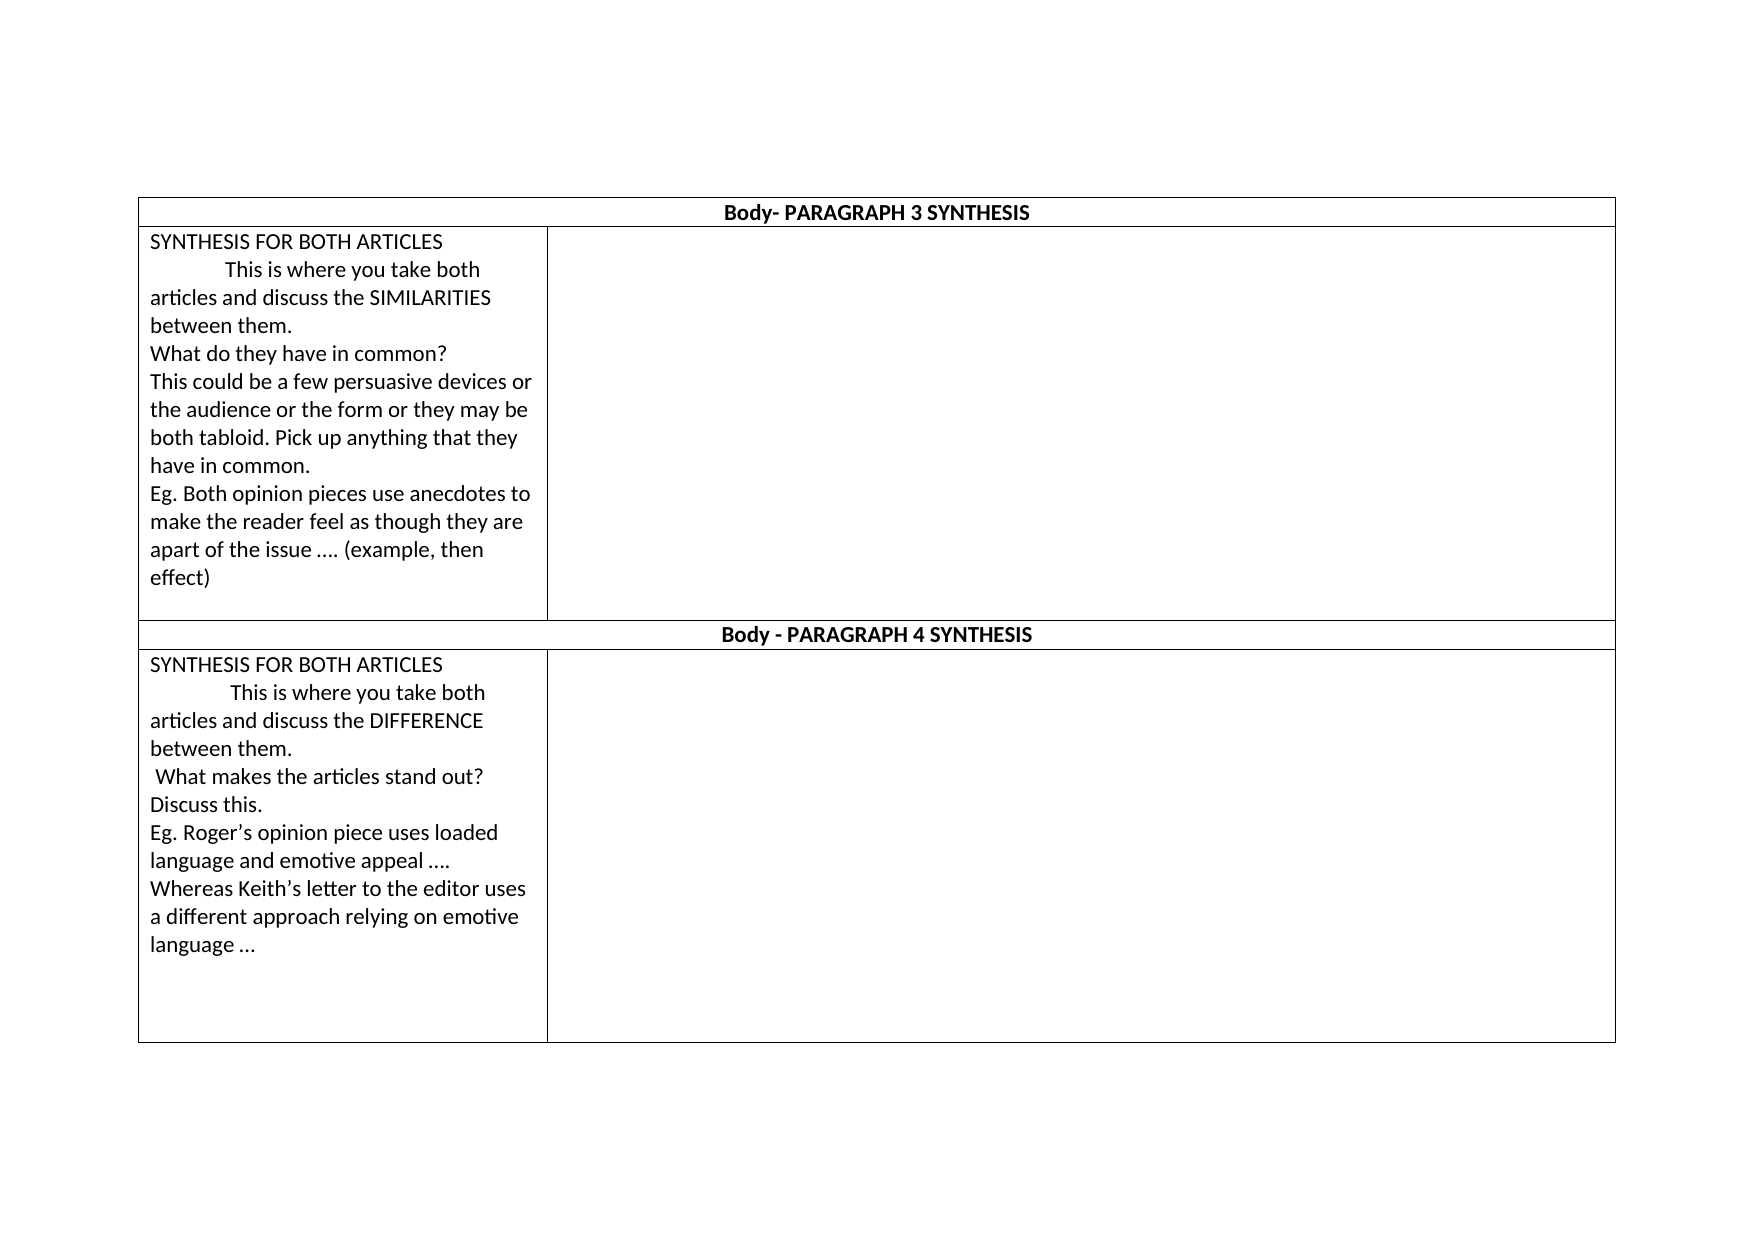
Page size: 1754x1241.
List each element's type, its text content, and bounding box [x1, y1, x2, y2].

table_cell SYNTHESIS FOR BOTH ARTICLES This is where you take both articles and discuss the SIMILARITIES between them. What do they have in common? This could be a few persuasive devices or the audience or the form or they may be both tabloid. Pick up anything that they have in common. Eg. Both opinion pieces use anecdotes to make the reader feel as though they are apart of the issue …. (example, then effect) [139, 227, 547, 619]
table_cell Body - PARAGRAPH 4 SYNTHESIS [139, 621, 1615, 649]
table_cell SYNTHESIS FOR BOTH ARTICLES This is where you take both articles and discuss the DIFFERENCE between them. What makes the articles stand out? Discuss this. Eg. Roger’s opinion piece uses loaded language and emotive appeal …. Whereas Keith’s letter to the editor uses a different approach relying on emotive language … [139, 650, 547, 1042]
table_cell [548, 227, 1615, 619]
table_cell [548, 650, 1615, 1042]
table_header Body- PARAGRAPH 3 SYNTHESIS [139, 198, 1615, 226]
